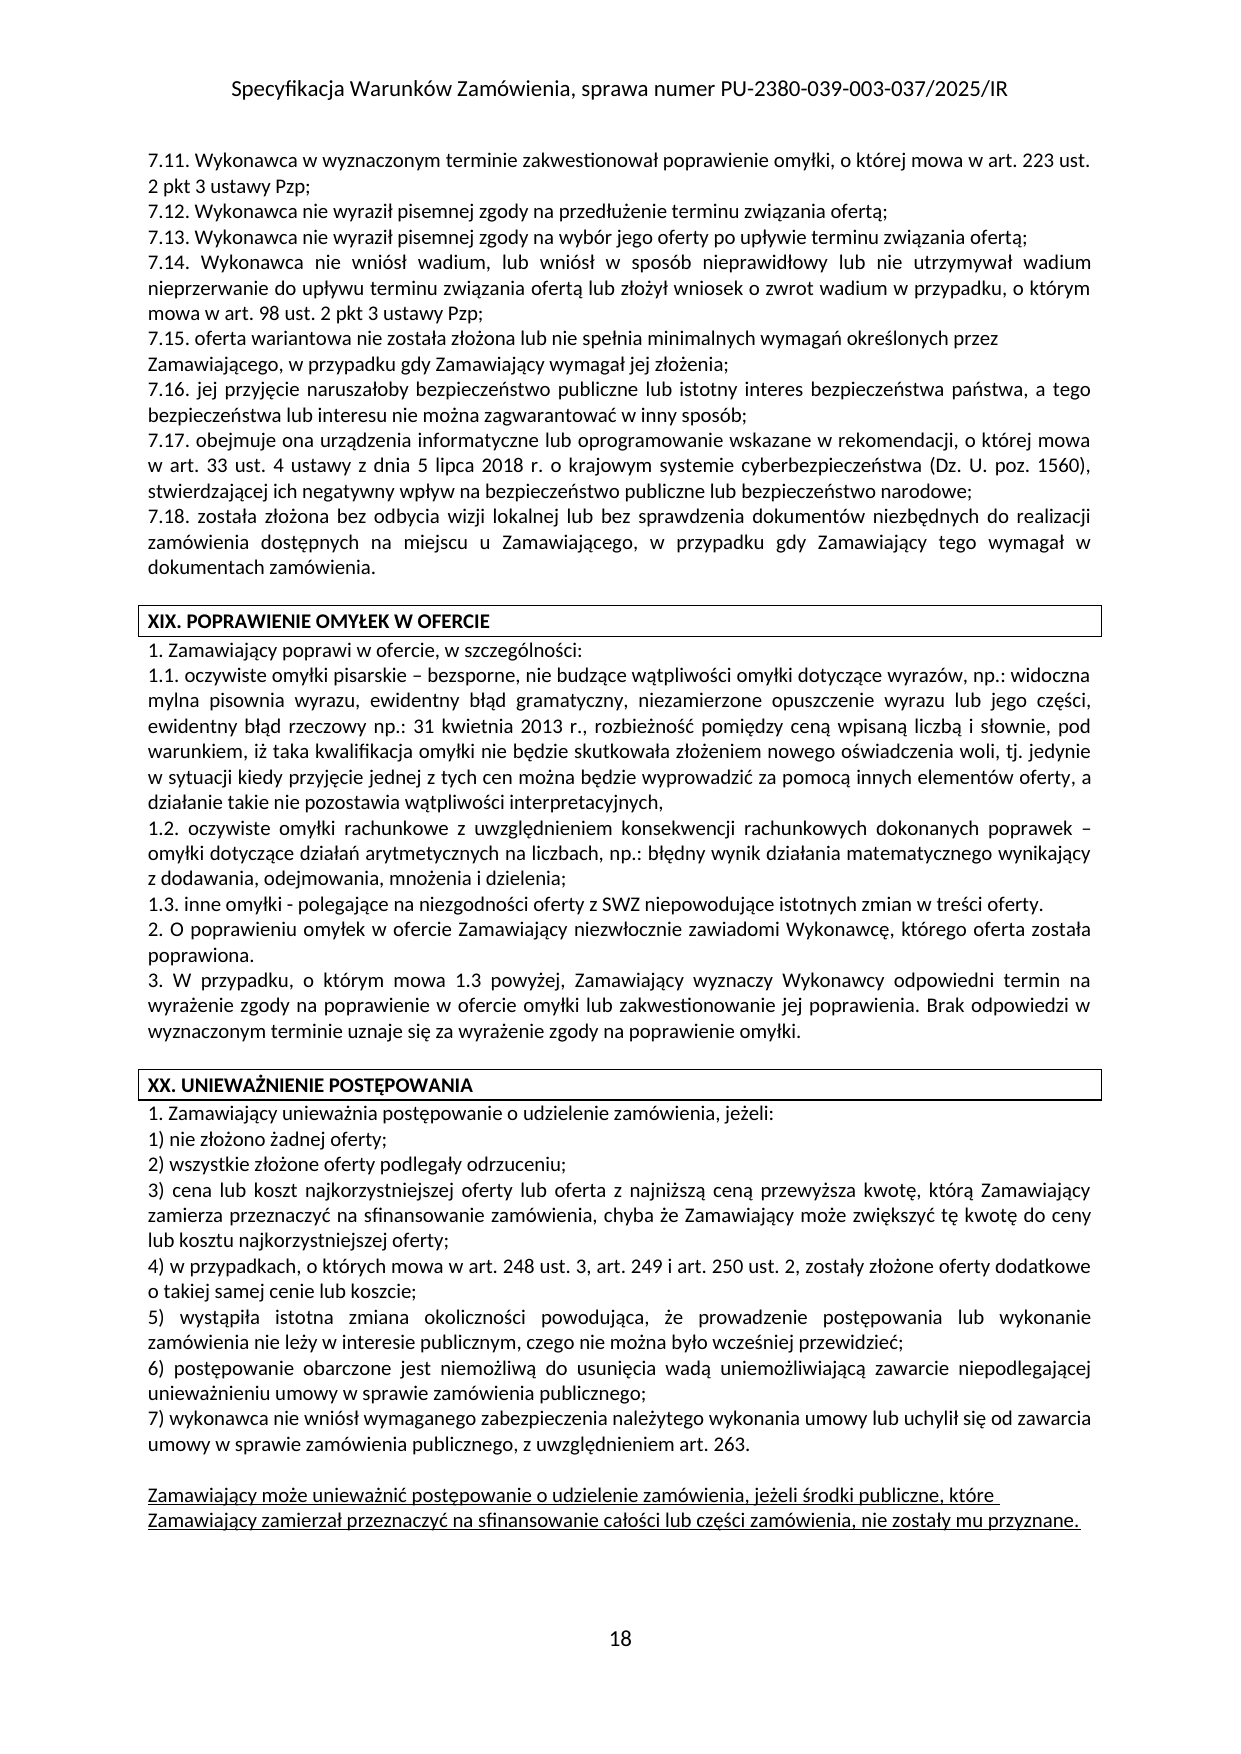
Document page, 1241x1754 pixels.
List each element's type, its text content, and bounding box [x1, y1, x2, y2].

text 7.14. Wykonawca nie wniósł wadium, lub wniósł w sposób nieprawidłowy lub nie utrzymywał wadium nieprzerwanie do upływu terminu związania ofertą lub złożył wniosek o zwrot wadium w przypadku, o którym mowa w art. 98 ust. 2 pkt 3 ustawy Pzp; [148, 249, 1093, 326]
text 7.16. jej przyjęcie naruszałoby bezpieczeństwo publiczne lub istotny interes bezpieczeństwa państwa, a tego bezpieczeństwa lub interesu nie można zagwarantować w inny sposób; [148, 376, 1093, 427]
text 1. Zamawiający unieważnia postępowanie o udzielenie zamówienia, jeżeli: [148, 1101, 1093, 1126]
text 1) nie złożono żadnej oferty; [148, 1126, 1093, 1151]
text 3. W przypadku, o którym mowa 1.3 powyżej, Zamawiający wyznaczy Wykonawcy odpowiedni termin na wyrażenie zgody na poprawienie w ofercie omyłki lub zakwestionowanie jej poprawienia. Brak odpowiedzi w wyznaczonym terminie uznaje się za wyrażenie zgody na poprawienie omyłki. [148, 967, 1093, 1043]
text 1.1. oczywiste omyłki pisarskie – bezsporne, nie budzące wątpliwości omyłki dotyczące wyrazów, np.: widoczna mylna pisownia wyrazu, ewidentny błąd gramatyczny, niezamierzone opuszczenie wyrazu lub jego części, ewidentny błąd rzeczowy np.: 31 kwietnia 2013 r., rozbieżność pomiędzy ceną wpisaną liczbą i słownie, pod warunkiem, iż taka kwalifikacja omyłki nie będzie skutkowała złożeniem nowego oświadczenia woli, tj. jedynie w sytuacji kiedy przyjęcie jednej z tych cen można będzie wyprowadzić za pomocą innych elementów oferty, a działanie takie nie pozostawia wątpliwości interpretacyjnych, [148, 662, 1093, 815]
text 7.13. Wykonawca nie wyraził pisemnej zgody na wybór jego oferty po upływie terminu związania ofertą; [148, 224, 1093, 249]
text 7.15. oferta wariantowa nie została złożona lub nie spełnia minimalnych wymagań określonych przez Zamawiającego, w przypadku gdy Zamawiający wymagał jej złożenia; [148, 326, 1093, 376]
text 7.12. Wykonawca nie wyraził pisemnej zgody na przedłużenie terminu związania ofertą; [148, 198, 1093, 224]
text 1.3. inne omyłki - polegające na niezgodności oferty z SWZ niepowodujące istotnych zmian w treści oferty. [148, 891, 1093, 916]
text 7.17. obejmuje ona urządzenia informatyczne lub oprogramowanie wskazane w rekomendacji, o której mowa w art. 33 ust. 4 ustawy z dnia 5 lipca 2018 r. o krajowym systemie cyberbezpieczeństwa (Dz. U. poz. 1560), stwierdzającej ich negatywny wpływ na bezpieczeństwo publiczne lub bezpieczeństwo narodowe; [148, 427, 1093, 503]
text XX. UNIEWAŻNIENIE POSTĘPOWANIA [139, 1070, 1101, 1099]
text 4) w przypadkach, o których mowa w art. 248 ust. 3, art. 249 i art. 250 ust. 2, zostały złożone oferty dodatkowe o takiej samej cenie lub koszcie; [148, 1253, 1093, 1304]
text 1. Zamawiający poprawi w ofercie, w szczególności: [148, 637, 1093, 662]
text 7.11. Wykonawca w wyznaczonym terminie zakwestionował poprawienie omyłki, o której mowa w art. 223 ust. 2 pkt 3 ustawy Pzp; [148, 148, 1093, 198]
text 2. O poprawieniu omyłek w ofercie Zamawiający niezwłocznie zawiadomi Wykonawcę, którego oferta została poprawiona. [148, 916, 1093, 967]
text 5) wystąpiła istotna zmiana okoliczności powodująca, że prowadzenie postępowania lub wykonanie zamówienia nie leży w interesie publicznym, czego nie można było wcześniej przewidzieć; [148, 1304, 1093, 1355]
text 7) wykonawca nie wniósł wymaganego zabezpieczenia należytego wykonania umowy lub uchylił się od zawarcia umowy w sprawie zamówienia publicznego, z uwzględnieniem art. 263. [148, 1406, 1093, 1456]
text 1.2. oczywiste omyłki rachunkowe z uwzględnieniem konsekwencji rachunkowych dokonanych poprawek – omyłki dotyczące działań arytmetycznych na liczbach, np.: błędny wynik działania matematycznego wynikający z dodawania, odejmowania, mnożenia i dzielenia; [148, 815, 1093, 891]
text XIX. POPRAWIENIE OMYŁEK W OFERCIE [139, 606, 1101, 636]
text 7.18. została złożona bez odbycia wizji lokalnej lub bez sprawdzenia dokumentów niezbędnych do realizacji zamówienia dostępnych na miejscu u Zamawiającego, w przypadku gdy Zamawiający tego wymagał w dokumentach zamówienia. [148, 503, 1093, 580]
text 6) postępowanie obarczone jest niemożliwą do usunięcia wadą uniemożliwiającą zawarcie niepodlegającej unieważnieniu umowy w sprawie zamówienia publicznego; [148, 1355, 1093, 1406]
text 3) cena lub koszt najkorzystniejszej oferty lub oferta z najniższą ceną przewyższa kwotę, którą Zamawiający zamierza przeznaczyć na sfinansowanie zamówienia, chyba że Zamawiający może zwiększyć tę kwotę do ceny lub kosztu najkorzystniejszej oferty; [148, 1177, 1093, 1253]
list Zamawiający może unieważnić postępowanie o udzielenie zamówienia, jeżeli środki publiczne, które Zamawiający zamierzał przeznaczyć na sfinansowanie całości lub części zamówienia, nie zostały mu przyznane. [148, 1482, 1093, 1533]
text 2) wszystkie złożone oferty podlegały odrzuceniu; [148, 1151, 1093, 1177]
